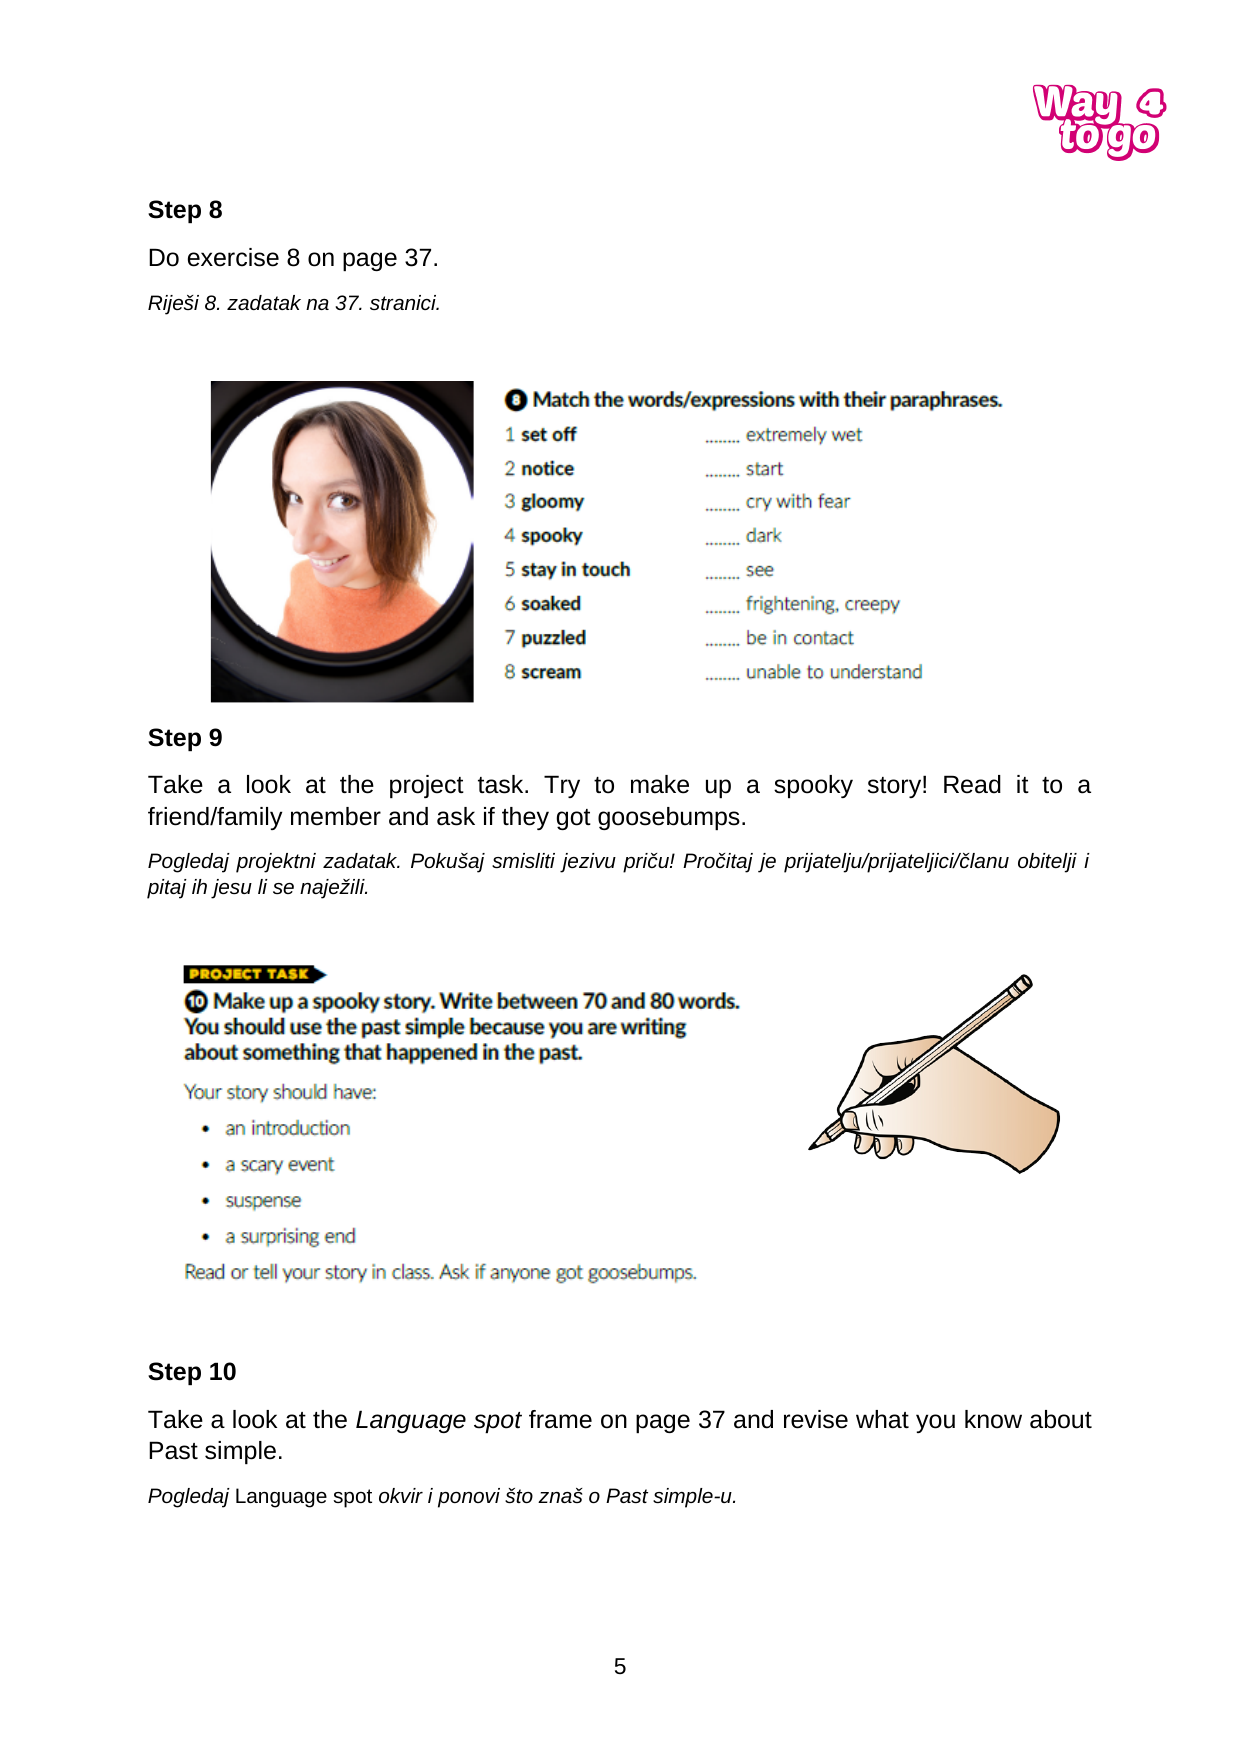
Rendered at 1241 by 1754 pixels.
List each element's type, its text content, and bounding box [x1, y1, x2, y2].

picture [1026, 76, 1174, 166]
text Take a look at the project task. Try to make up a spooky story! Read it to a friend/family member and ask if they got goosebumps. [148, 771, 1093, 830]
picture [804, 961, 1063, 1179]
text Step 9 [148, 723, 1093, 752]
text Take a look at the Language spot frame on page 37 and revise what you know about Past simple. [148, 1405, 1093, 1465]
text Do exercise 8 on page 37. [148, 243, 1093, 272]
text Step 8 [148, 195, 1093, 224]
text Step 10 [148, 1357, 1093, 1386]
picture [210, 381, 1030, 704]
text Pogledaj projektni zadatak. Pokušaj smisliti jezivu priču! Pročitaj je prijatelju/prijateljici/članu obitelji i pitaj ih jesu li se naježili. [148, 849, 1093, 899]
text Riješi 8. zadatak na 37. stranici. [148, 291, 1093, 315]
picture [169, 960, 765, 1291]
text Pogledaj Language spot okvir i ponovi što znaš o Past simple-u. [148, 1484, 1093, 1508]
